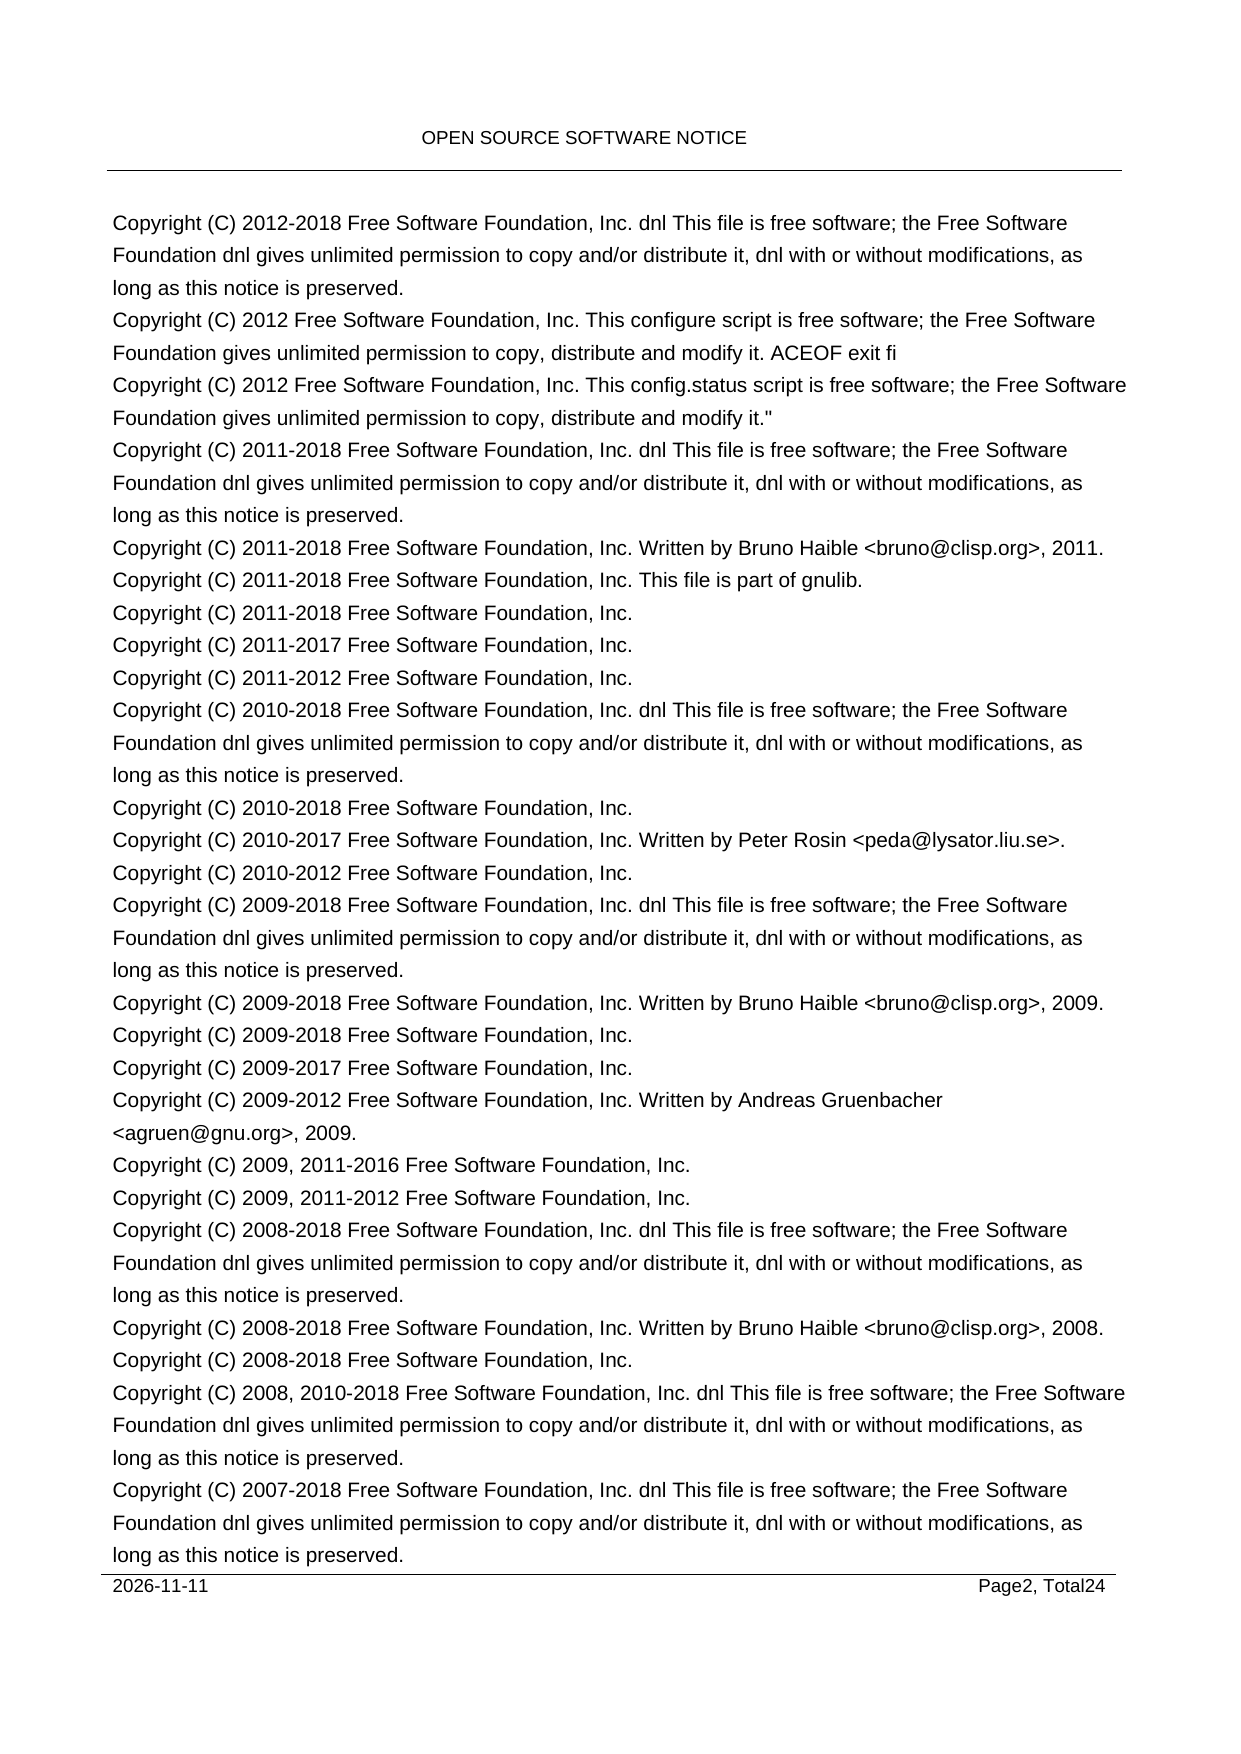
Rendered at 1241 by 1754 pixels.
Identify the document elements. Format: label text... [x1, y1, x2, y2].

text Copyright (C) 2010-2017 Free Software Foundation, Inc. Written by Peter Rosin <peda@lysator.liu.se>. [112, 824, 1128, 856]
text Copyright (C) 2010-2018 Free Software Foundation, Inc. dnl This file is free software; the Free Software Foundation dnl gives unlimited permission to copy and/or distribute it, dnl with or without modifications, as long as this notice is preserved. [112, 694, 1128, 791]
text Copyright (C) 2008, 2010-2018 Free Software Foundation, Inc. dnl This file is free software; the Free Software Foundation dnl gives unlimited permission to copy and/or distribute it, dnl with or without modifications, as long as this notice is preserved. [112, 1376, 1128, 1474]
text Copyright (C) 2012 Free Software Foundation, Inc. This configure script is free software; the Free Software Foundation gives unlimited permission to copy, distribute and modify it. ACEOF exit fi [112, 304, 1128, 369]
text Copyright (C) 2012-2018 Free Software Foundation, Inc. dnl This file is free software; the Free Software Foundation dnl gives unlimited permission to copy and/or distribute it, dnl with or without modifications, as long as this notice is preserved. [112, 206, 1128, 304]
text Copyright (C) 2009-2018 Free Software Foundation, Inc. Written by Bruno Haible <bruno@clisp.org>, 2009. [112, 986, 1128, 1019]
text Copyright (C) 2011-2018 Free Software Foundation, Inc. [112, 596, 1128, 629]
text Copyright (C) 2011-2012 Free Software Foundation, Inc. [112, 661, 1128, 694]
text Copyright (C) 2007-2018 Free Software Foundation, Inc. dnl This file is free software; the Free Software Foundation dnl gives unlimited permission to copy and/or distribute it, dnl with or without modifications, as long as this notice is preserved. [112, 1474, 1128, 1571]
text Copyright (C) 2008-2018 Free Software Foundation, Inc. Written by Bruno Haible <bruno@clisp.org>, 2008. [112, 1311, 1128, 1344]
text Copyright (C) 2008-2018 Free Software Foundation, Inc. [112, 1344, 1128, 1376]
text Copyright (C) 2010-2012 Free Software Foundation, Inc. [112, 856, 1128, 889]
text Copyright (C) 2009-2017 Free Software Foundation, Inc. [112, 1051, 1128, 1084]
text Copyright (C) 2009, 2011-2012 Free Software Foundation, Inc. [112, 1181, 1128, 1214]
text Copyright (C) 2011-2017 Free Software Foundation, Inc. [112, 629, 1128, 661]
text Copyright (C) 2011-2018 Free Software Foundation, Inc. dnl This file is free software; the Free Software Foundation dnl gives unlimited permission to copy and/or distribute it, dnl with or without modifications, as long as this notice is preserved. [112, 434, 1128, 531]
text Copyright (C) 2012 Free Software Foundation, Inc. This config.status script is free software; the Free Software Foundation gives unlimited permission to copy, distribute and modify it." [112, 369, 1128, 434]
text Copyright (C) 2009-2012 Free Software Foundation, Inc. Written by Andreas Gruenbacher <agruen@gnu.org>, 2009. [112, 1084, 1128, 1149]
text Copyright (C) 2010-2018 Free Software Foundation, Inc. [112, 791, 1128, 824]
text Copyright (C) 2011-2018 Free Software Foundation, Inc. Written by Bruno Haible <bruno@clisp.org>, 2011. [112, 531, 1128, 564]
text Copyright (C) 2011-2018 Free Software Foundation, Inc. This file is part of gnulib. [112, 564, 1128, 596]
text Copyright (C) 2009-2018 Free Software Foundation, Inc. [112, 1019, 1128, 1051]
text Copyright (C) 2008-2018 Free Software Foundation, Inc. dnl This file is free software; the Free Software Foundation dnl gives unlimited permission to copy and/or distribute it, dnl with or without modifications, as long as this notice is preserved. [112, 1214, 1128, 1311]
text Copyright (C) 2009-2018 Free Software Foundation, Inc. dnl This file is free software; the Free Software Foundation dnl gives unlimited permission to copy and/or distribute it, dnl with or without modifications, as long as this notice is preserved. [112, 889, 1128, 986]
text Copyright (C) 2009, 2011-2016 Free Software Foundation, Inc. [112, 1149, 1128, 1181]
